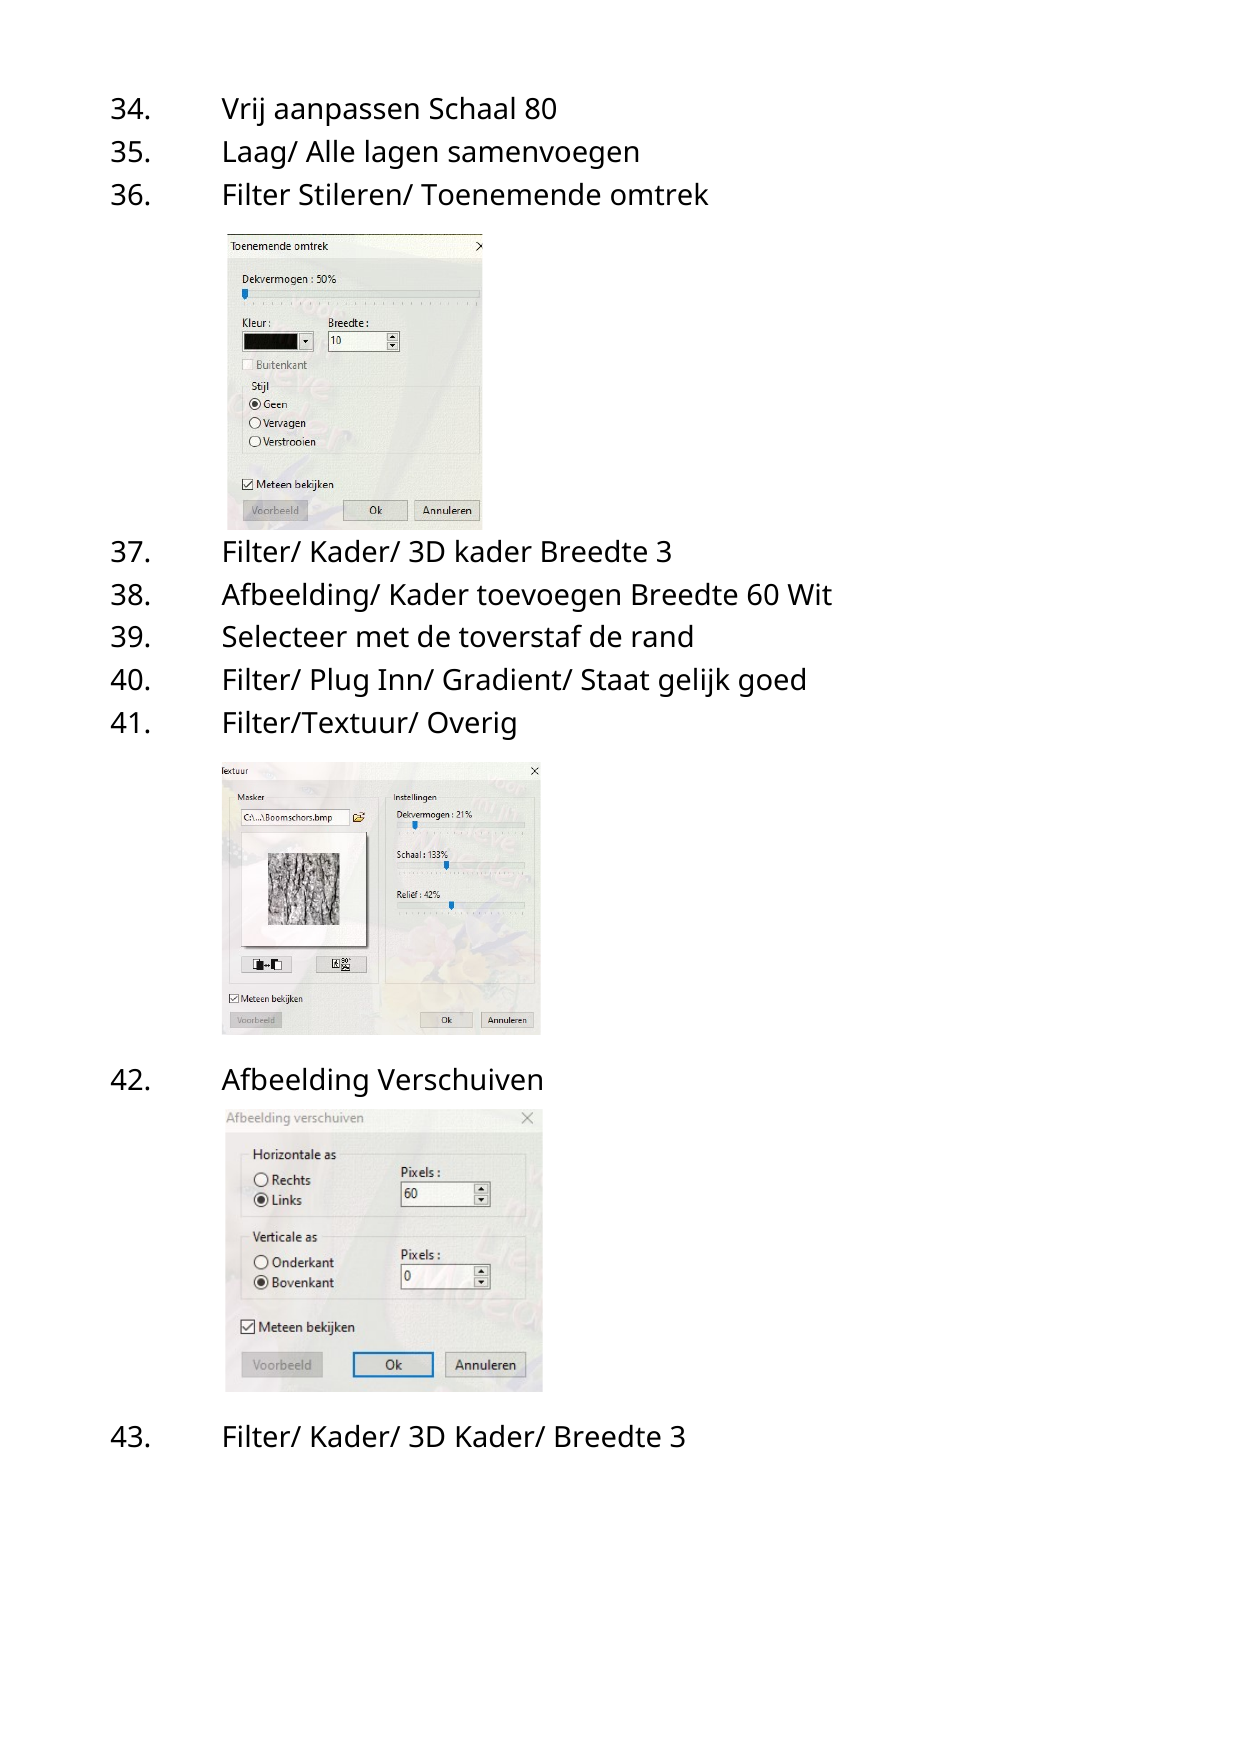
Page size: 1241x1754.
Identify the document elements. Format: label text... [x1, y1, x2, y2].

list Laag/ Alle lagen samenvoegen [110, 131, 1093, 171]
picture [225, 1109, 543, 1392]
list Filter/ Kader/ 3D Kader/ Breedte 3 [110, 1416, 1093, 1456]
list Afbeelding/ Kader toevoegen Breedte 60 Wit [110, 574, 1093, 614]
list Selecteer met de toverstaf de rand [110, 617, 1093, 656]
picture [221, 762, 541, 1035]
list Filter Stileren/ Toenemende omtrek [110, 174, 1093, 214]
picture [227, 234, 483, 530]
list Filter/ Plug Inn/ Gradient/ Staat gelijk goed [110, 659, 1093, 699]
list Vrij aanpassen Schaal 80 [110, 89, 1093, 128]
list Filter/Textuur/ Overig [110, 702, 1093, 742]
list Afbeelding Verschuiven [110, 1059, 1093, 1099]
list Filter/ Kader/ 3D kader Breedte 3 [110, 531, 1093, 571]
